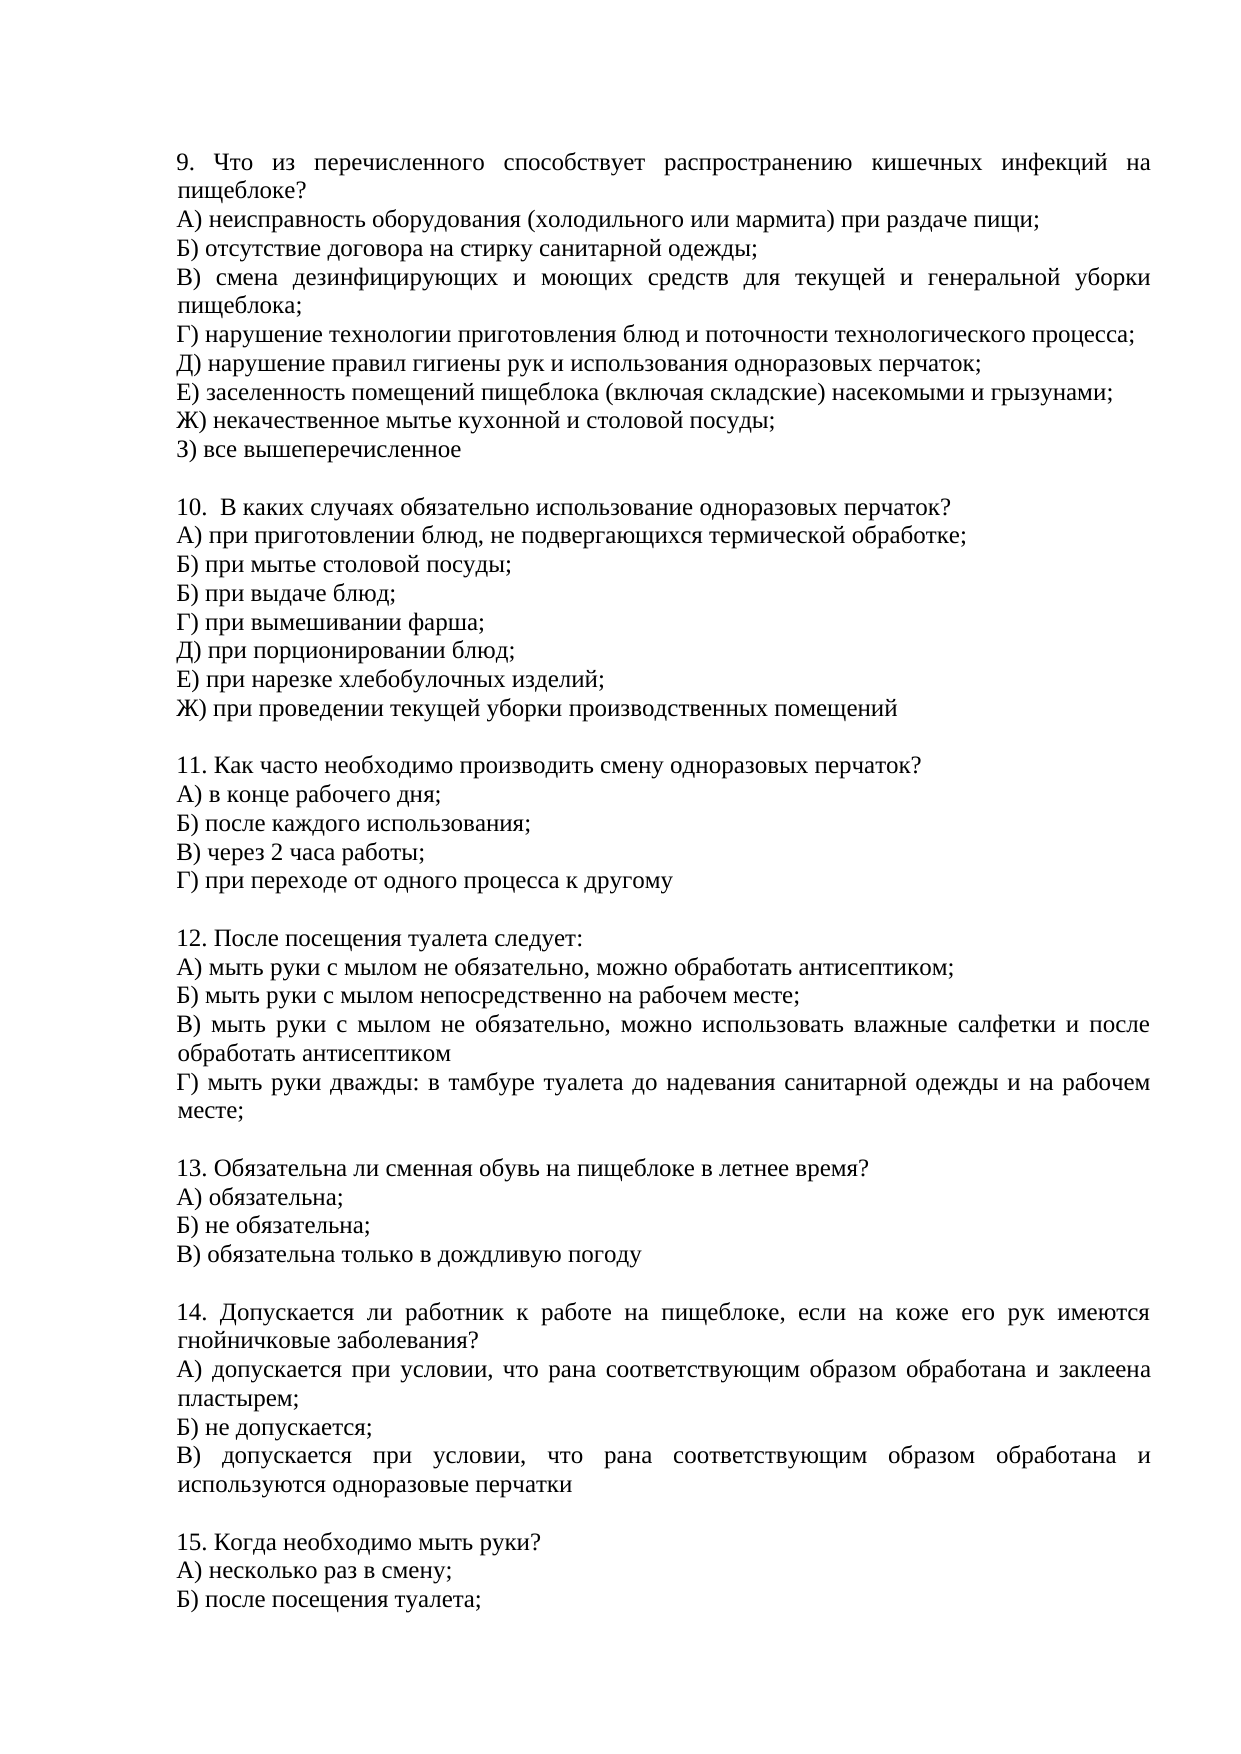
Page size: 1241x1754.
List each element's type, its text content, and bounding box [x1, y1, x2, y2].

text А) несколько раз в смену; [176, 1556, 1152, 1584]
text Б) не обязательна; [176, 1211, 1152, 1239]
text Б) при мытье столовой посуды; [176, 549, 1152, 578]
text В) допускается при условии, что рана соответствующим образом обработана и используются одноразовые перчатки [176, 1441, 1152, 1498]
text Б) отсутствие договора на стирку санитарной одежды; [176, 233, 1152, 262]
text В) через 2 часа работы; [176, 837, 1152, 866]
text Г) при переходе от одного процесса к другому [176, 866, 1152, 894]
text А) в конце рабочего дня; [176, 779, 1152, 808]
text 10. В каких случаях обязательно использование одноразовых перчаток? [176, 492, 1152, 521]
text А) неисправность оборудования (холодильного или мармита) при раздаче пищи; [176, 204, 1152, 233]
text Д) нарушение правил гигиены рук и использования одноразовых перчаток; [176, 348, 1152, 377]
text Б) не допускается; [176, 1412, 1152, 1441]
text Е) заселенность помещений пищеблока (включая складские) насекомыми и грызунами; [176, 377, 1152, 406]
text Б) после каждого использования; [176, 808, 1152, 837]
text Д) при порционировании блюд; [176, 636, 1152, 664]
text Г) нарушение технологии приготовления блюд и поточности технологического процесса; [176, 319, 1152, 348]
text В) смена дезинфицирующих и моющих средств для текущей и генеральной уборки пищеблока; [176, 262, 1152, 319]
text 9. Что из перечисленного способствует распространению кишечных инфекций на пищеблоке? [176, 147, 1152, 204]
text А) допускается при условии, что рана соответствующим образом обработана и заклеена пластырем; [176, 1354, 1152, 1412]
text Ж) при проведении текущей уборки производственных помещений [176, 693, 1152, 722]
text З) все вышеперечисленное [176, 434, 1152, 463]
text А) при приготовлении блюд, не подвергающихся термической обработке; [176, 521, 1152, 549]
text Е) при нарезке хлебобулочных изделий; [176, 664, 1152, 693]
text Г) мыть руки дважды: в тамбуре туалета до надевания санитарной одежды и на рабочем месте; [176, 1067, 1152, 1124]
text 14. Допускается ли работник к работе на пищеблоке, если на коже его рук имеются гнойничковые заболевания? [176, 1297, 1152, 1354]
text В) мыть руки с мылом не обязательно, можно использовать влажные салфетки и после обработать антисептиком [176, 1009, 1152, 1067]
text Б) мыть руки с мылом непосредственно на рабочем месте; [176, 981, 1152, 1009]
text 11. Как часто необходимо производить смену одноразовых перчаток? [176, 751, 1152, 779]
text Г) при вымешивании фарша; [176, 607, 1152, 636]
text Б) при выдаче блюд; [176, 578, 1152, 607]
text А) обязательна; [176, 1182, 1152, 1211]
text 12. После посещения туалета следует: [176, 923, 1152, 952]
text В) обязательна только в дождливую погоду [176, 1239, 1152, 1268]
text 13. Обязательна ли сменная обувь на пищеблоке в летнее время? [176, 1153, 1152, 1182]
text Ж) некачественное мытье кухонной и столовой посуды; [176, 406, 1152, 434]
text А) мыть руки с мылом не обязательно, можно обработать антисептиком; [176, 952, 1152, 981]
text Б) после посещения туалета; [176, 1584, 1152, 1613]
text 15. Когда необходимо мыть руки? [176, 1527, 1152, 1556]
